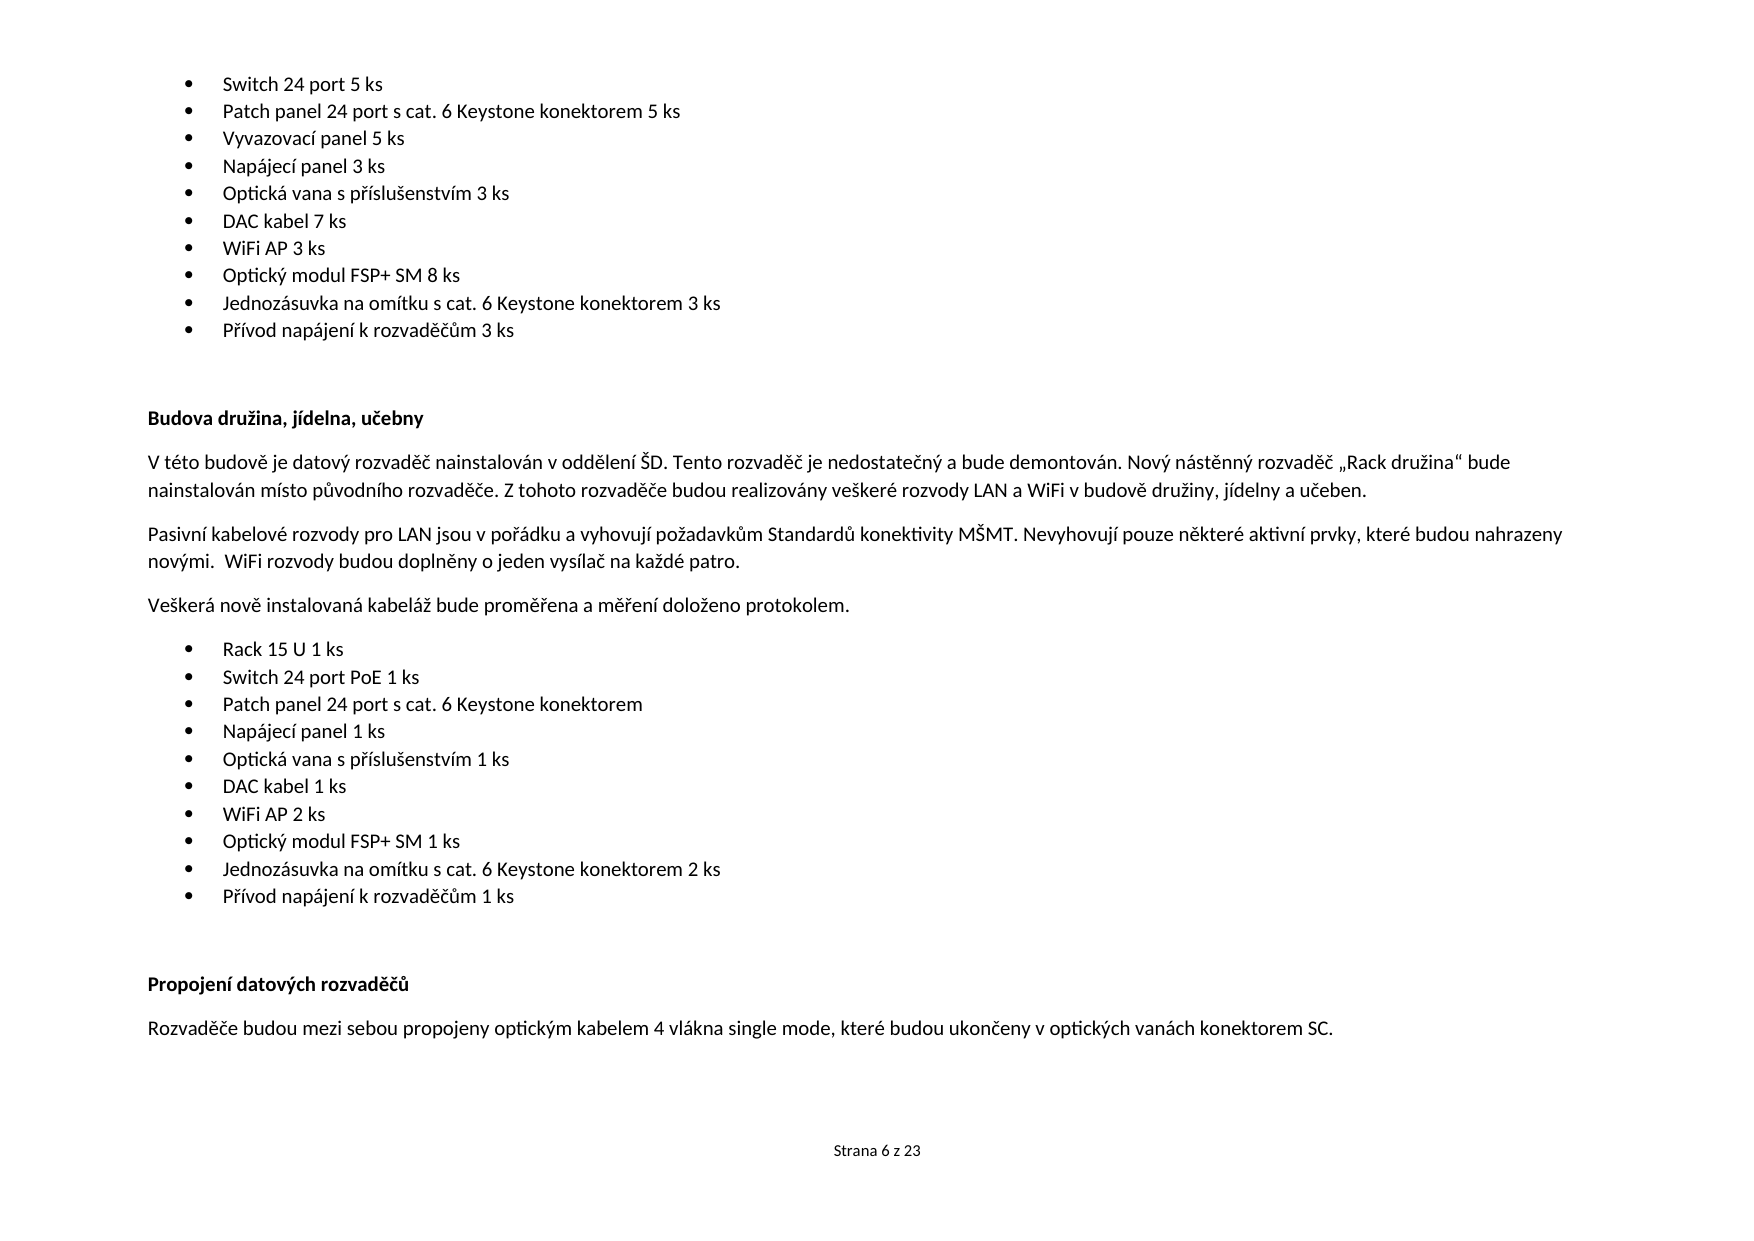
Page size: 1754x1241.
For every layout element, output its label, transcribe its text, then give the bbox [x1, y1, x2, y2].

text Veškerá nově instalovaná kabeláž bude proměřena a měření doloženo protokolem. [148, 592, 1606, 618]
text Budova družina, jídelna, učebny [148, 406, 1606, 431]
list Patch panel 24 port s cat. 6 Keystone konektorem 5 ks [185, 98, 1606, 124]
list Jednozásuvka na omítku s cat. 6 Keystone konektorem 2 ks [185, 856, 1606, 881]
list WiFi AP 2 ks [185, 801, 1606, 826]
list Přívod napájení k rozvaděčům 3 ks [185, 317, 1606, 343]
list DAC kabel 1 ks [185, 773, 1606, 799]
text Pasivní kabelové rozvody pro LAN jsou v pořádku a vyhovují požadavkům Standardů konektivity MŠMT. Nevyhovují pouze některé aktivní prvky, které budou nahrazeny novými. WiFi rozvody budou doplněny o jeden vysílač na každé patro. [148, 521, 1606, 574]
list Patch panel 24 port s cat. 6 Keystone konektorem [185, 691, 1606, 717]
list Optický modul FSP+ SM 8 ks [185, 263, 1606, 288]
list Rack 15 U 1 ks [185, 637, 1606, 662]
list Napájecí panel 1 ks [185, 719, 1606, 744]
list Switch 24 port 5 ks [185, 71, 1606, 96]
list Jednozásuvka na omítku s cat. 6 Keystone konektorem 3 ks [185, 290, 1606, 315]
list WiFi AP 3 ks [185, 235, 1606, 261]
list Optická vana s příslušenstvím 3 ks [185, 180, 1606, 206]
text Propojení datových rozvaděčů [148, 971, 1606, 997]
list Napájecí panel 3 ks [185, 153, 1606, 178]
list Přívod napájení k rozvaděčům 1 ks [185, 883, 1606, 908]
list Switch 24 port PoE 1 ks [185, 664, 1606, 689]
list Vyvazovací panel 5 ks [185, 126, 1606, 151]
list Optický modul FSP+ SM 1 ks [185, 828, 1606, 854]
text Rozvaděče budou mezi sebou propojeny optickým kabelem 4 vlákna single mode, které budou ukončeny v optických vanách konektorem SC. [148, 1015, 1606, 1041]
list DAC kabel 7 ks [185, 208, 1606, 233]
list Optická vana s příslušenstvím 1 ks [185, 746, 1606, 772]
text V této budově je datový rozvaděč nainstalován v oddělení ŠD. Tento rozvaděč je nedostatečný a bude demontován. Nový nástěnný rozvaděč „Rack družina“ bude nainstalován místo původního rozvaděče. Z tohoto rozvaděče budou realizovány veškeré rozvody LAN a WiFi v budově družiny, jídelny a učeben. [148, 449, 1606, 502]
